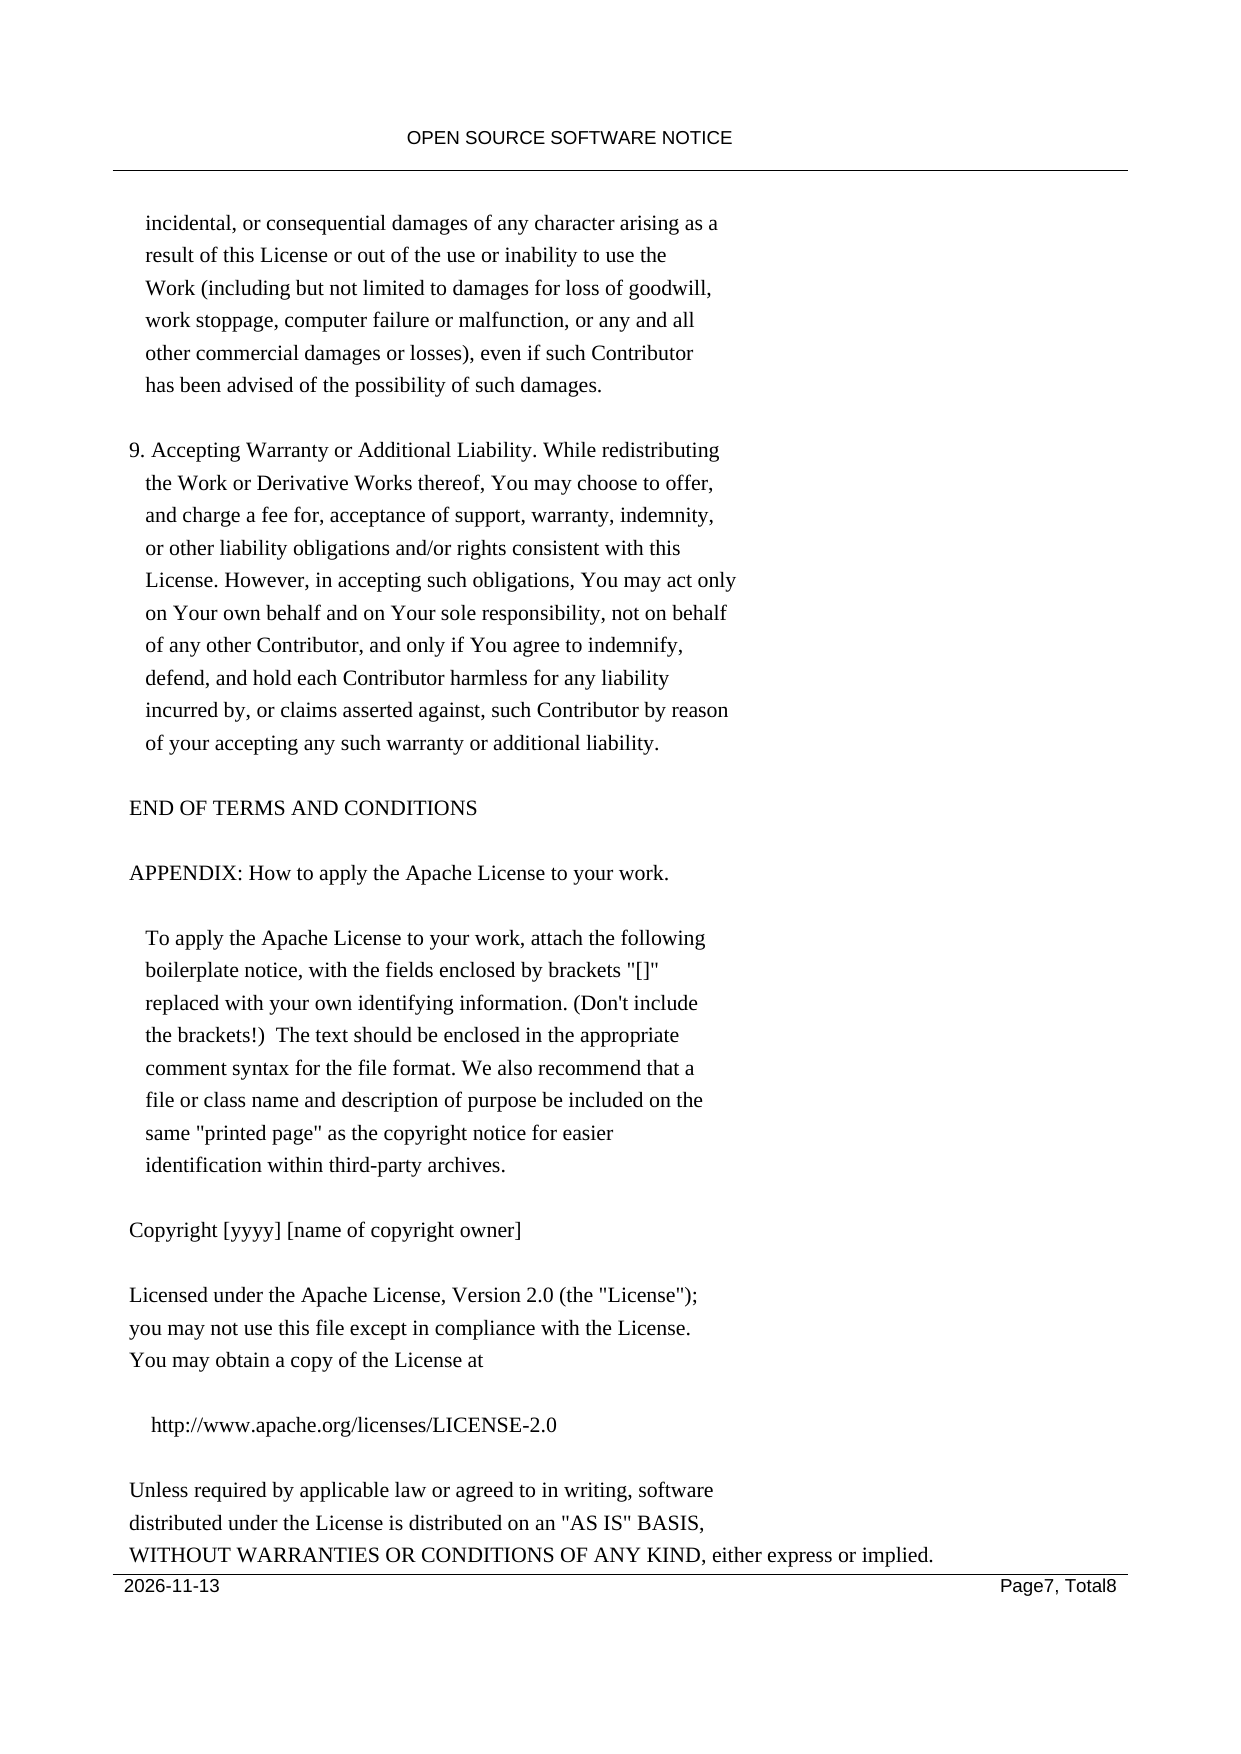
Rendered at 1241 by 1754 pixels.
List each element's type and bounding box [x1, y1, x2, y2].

text [112, 206, 1128, 1571]
